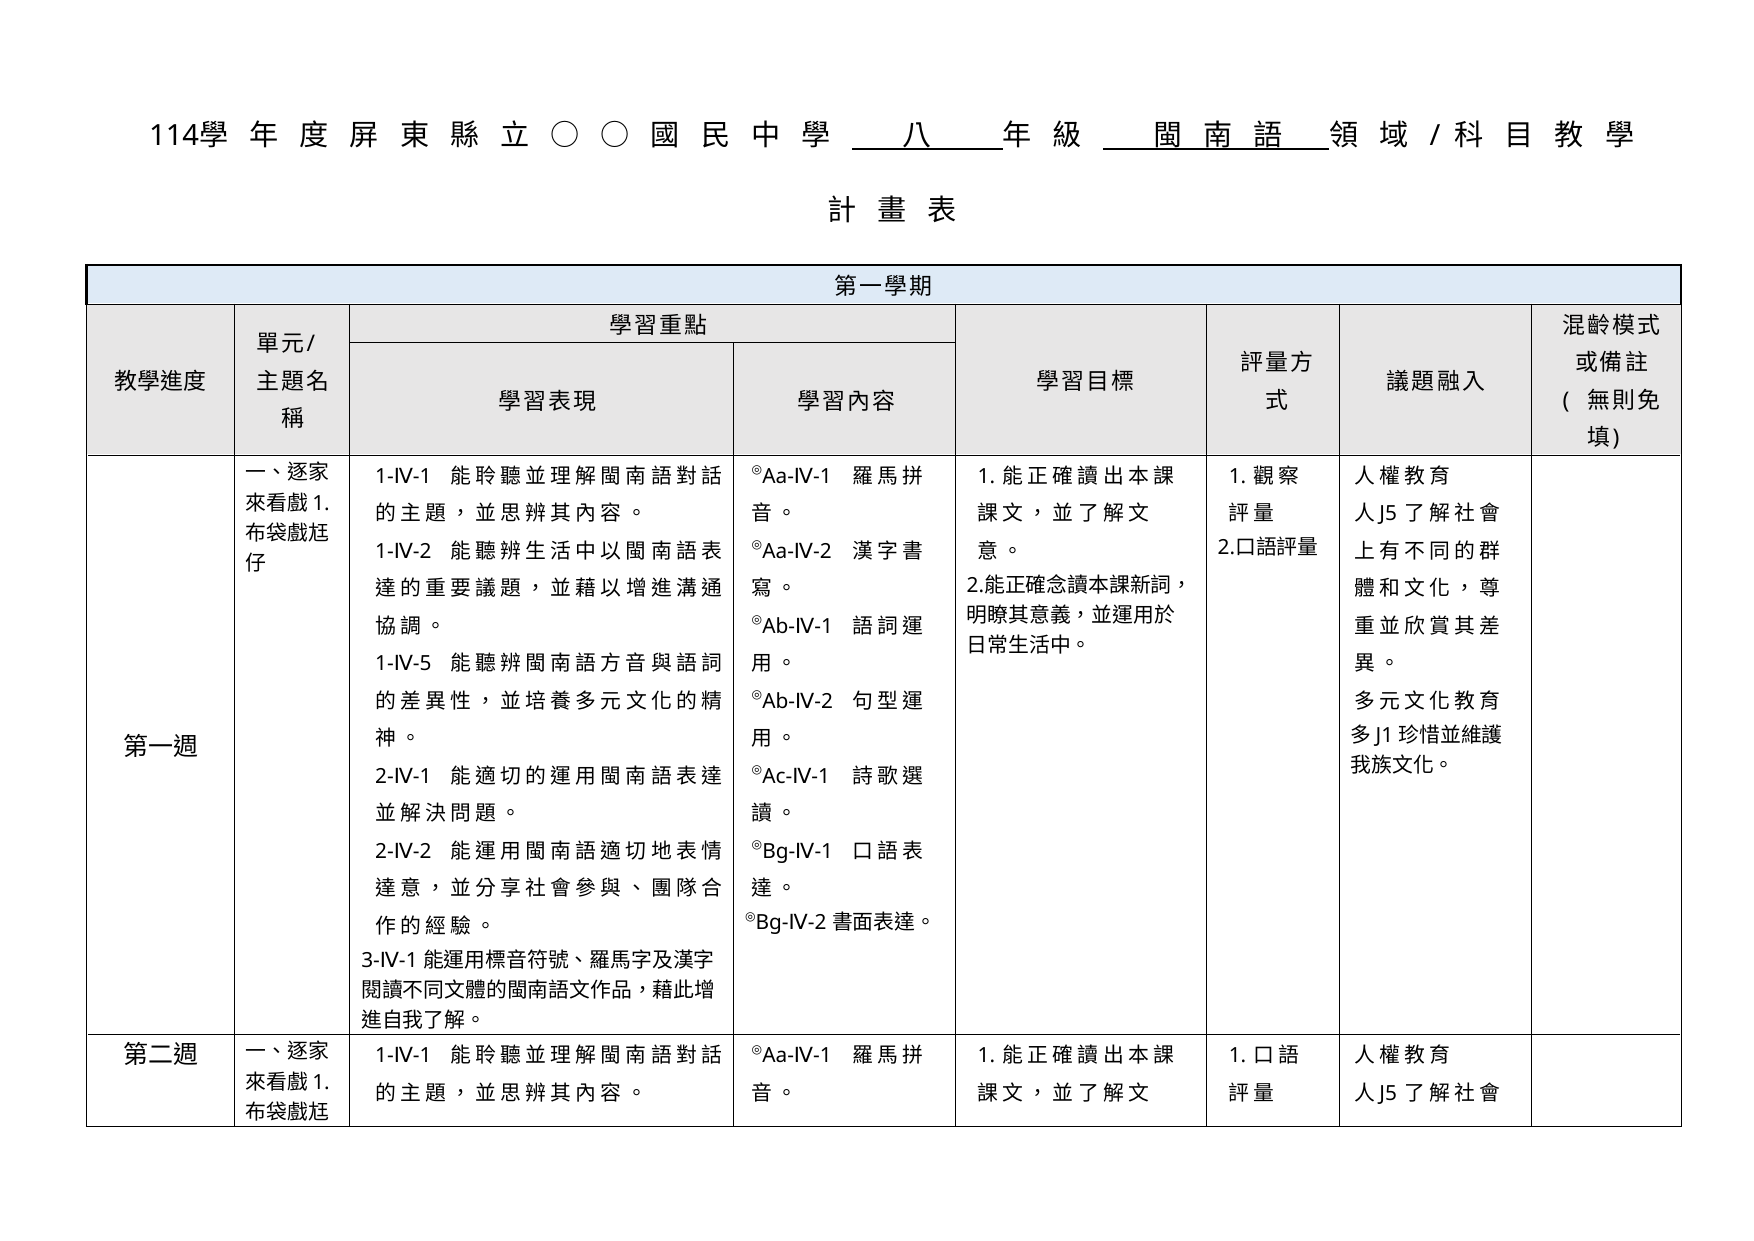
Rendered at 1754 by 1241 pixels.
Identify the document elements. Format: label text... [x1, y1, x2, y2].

table_cell 評量方式 [1207, 305, 1339, 454]
table_header 第一學期 [88, 266, 1680, 303]
table_cell 第一週 [87, 455, 234, 1034]
table_cell 學習重點 [350, 305, 955, 342]
table_cell 混齡模式 或備註 (無則免填) [1532, 305, 1681, 454]
text 114學年度屏東縣立○○國民中學 八 年級 閩南語 領域/科目教學計畫表 [128, 95, 1655, 245]
table_cell 一、逐家來看戲1.布袋戲尪仔 [235, 456, 349, 1034]
table_cell 一、逐家來看戲1.布袋戲尪仔 [235, 1035, 349, 1126]
table_cell 教學進度 [87, 305, 234, 454]
table_cell 學習目標 [956, 305, 1206, 454]
table_cell 1.口語評量 [1207, 1035, 1339, 1126]
table_cell 學習表現 [350, 343, 733, 454]
table_cell 單元/主題名稱 [235, 305, 349, 454]
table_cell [1340, 1035, 1531, 1126]
table_cell [1532, 455, 1681, 1034]
table_cell 人權教育 人J5 了解社會上有不同的群體和文化，尊重並欣賞其差異。 多元文化教育 多J1 珍惜並維護我族文化。 [1340, 456, 1531, 1034]
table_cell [956, 1035, 1206, 1126]
table_cell 第二週 [87, 1034, 234, 1126]
table_cell ◎Aa-Ⅳ-1 羅馬拼音。 ◎Aa-Ⅳ-2 漢字書寫。 ◎Ab-Ⅳ-1 語詞運用。 ◎Ab-Ⅳ-2 句型運用。 ◎Ac-Ⅳ-1 詩歌選讀。 ◎Bg-Ⅳ-1 口語表達。 ◎Bg-Ⅳ-2 書面表達。 [734, 456, 955, 1034]
table_cell 1.能正確讀出本課課文，並了解文意。 2.能正確念讀本課新詞，明瞭其意義，並運用於日常生活中。 [956, 456, 1206, 1034]
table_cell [734, 1035, 955, 1126]
table_cell [1532, 1034, 1681, 1126]
table_cell 議題融入 [1340, 305, 1531, 454]
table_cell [350, 1035, 733, 1126]
table_cell 1.觀察評量 2.口語評量 [1207, 456, 1339, 1034]
table_cell 學習內容 [734, 343, 955, 454]
